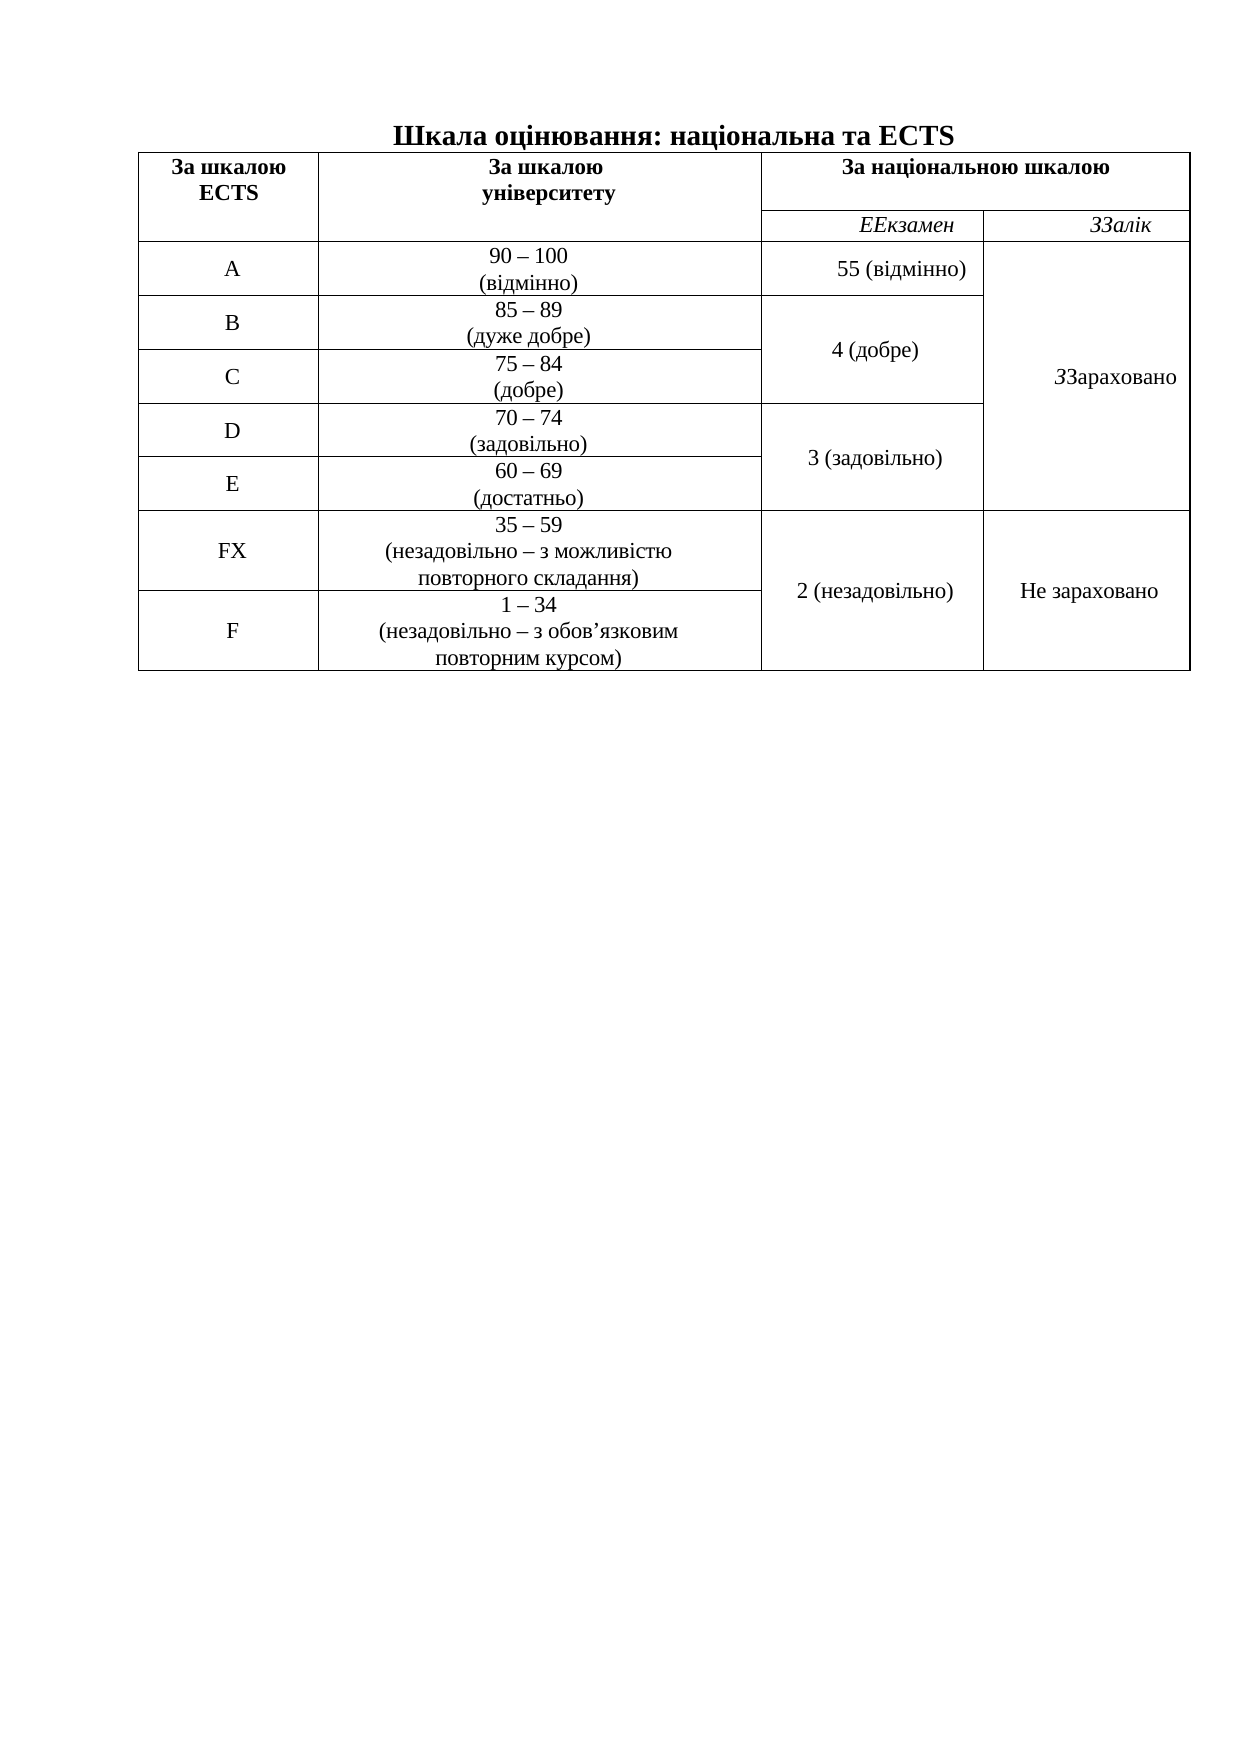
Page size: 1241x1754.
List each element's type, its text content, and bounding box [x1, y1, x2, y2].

table_header За шкалою ECTS [139, 153, 318, 241]
table_cell ЗЗалік [984, 211, 1189, 241]
table_cell 35 – 59 (незадовільно – з можливістю повторного складання) [319, 511, 761, 590]
table_cell 70 – 74 (задовільно) [319, 404, 761, 456]
table_cell 1 – 34 (незадовільно – з обов’язковим повторним курсом) [319, 591, 761, 670]
table_cell F [139, 591, 318, 670]
table_cell 2 (незадовільно) [762, 511, 983, 670]
table_cell 85 – 89 (дуже добре) [319, 296, 761, 349]
table_cell ЗЗараховано [984, 242, 1189, 510]
table_cell Не зараховано [984, 511, 1189, 670]
table_cell 3 (задовільно) [762, 404, 983, 510]
table_header За національною шкалою [762, 153, 1189, 210]
table_header За шкалою університету [319, 153, 761, 241]
table_cell 90 – 100 (відмінно) [319, 242, 761, 295]
table_cell A [139, 242, 318, 295]
table_cell D [139, 404, 318, 456]
table_cell 75 – 84 (добре) [319, 350, 761, 402]
table_cell 60 – 69 (достатньо) [319, 457, 761, 510]
table_cell 55 (відмінно) [762, 242, 983, 295]
table_cell E [139, 457, 318, 510]
table_cell B [139, 296, 318, 349]
table_cell C [139, 350, 318, 402]
table_cell ЕЕкзамен [762, 211, 983, 241]
text Шкала оцінювання: національна та ECTS [192, 118, 1152, 152]
table_cell FX [139, 511, 318, 590]
table_cell 4 (добре) [762, 296, 983, 402]
